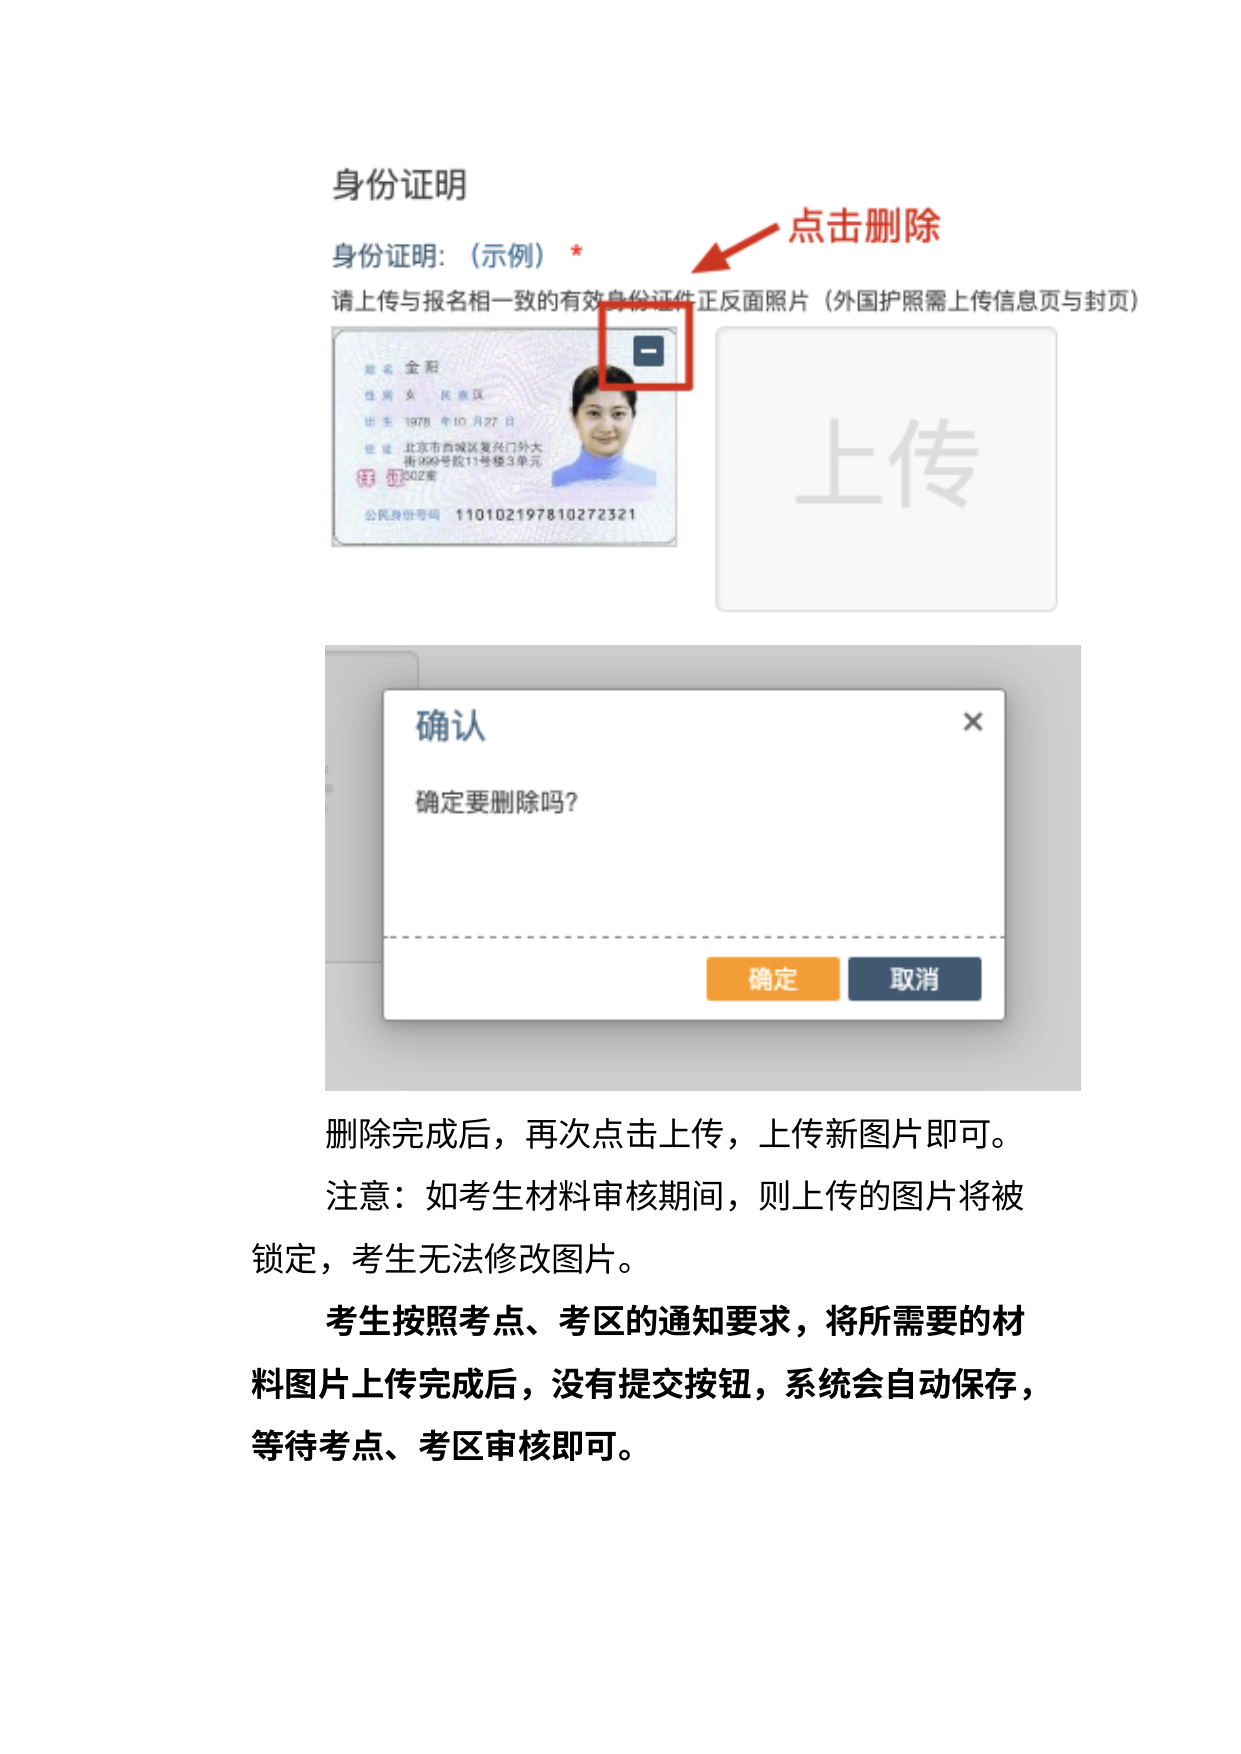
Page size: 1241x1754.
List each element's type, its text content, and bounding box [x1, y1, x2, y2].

picture [325, 645, 1082, 1091]
picture [325, 162, 1191, 641]
text 删除完成后，再次点击上传，上传新图片即可。 [251, 1096, 1053, 1159]
text 注意：如考生材料审核期间，则上传的图片将被锁定，考生无法修改图片。 [251, 1159, 1053, 1284]
text 考生按照考点、考区的通知要求，将所需要的材料图片上传完成后，没有提交按钮，系统会自动保存，等待考点、考区审核即可。 [251, 1284, 1053, 1471]
